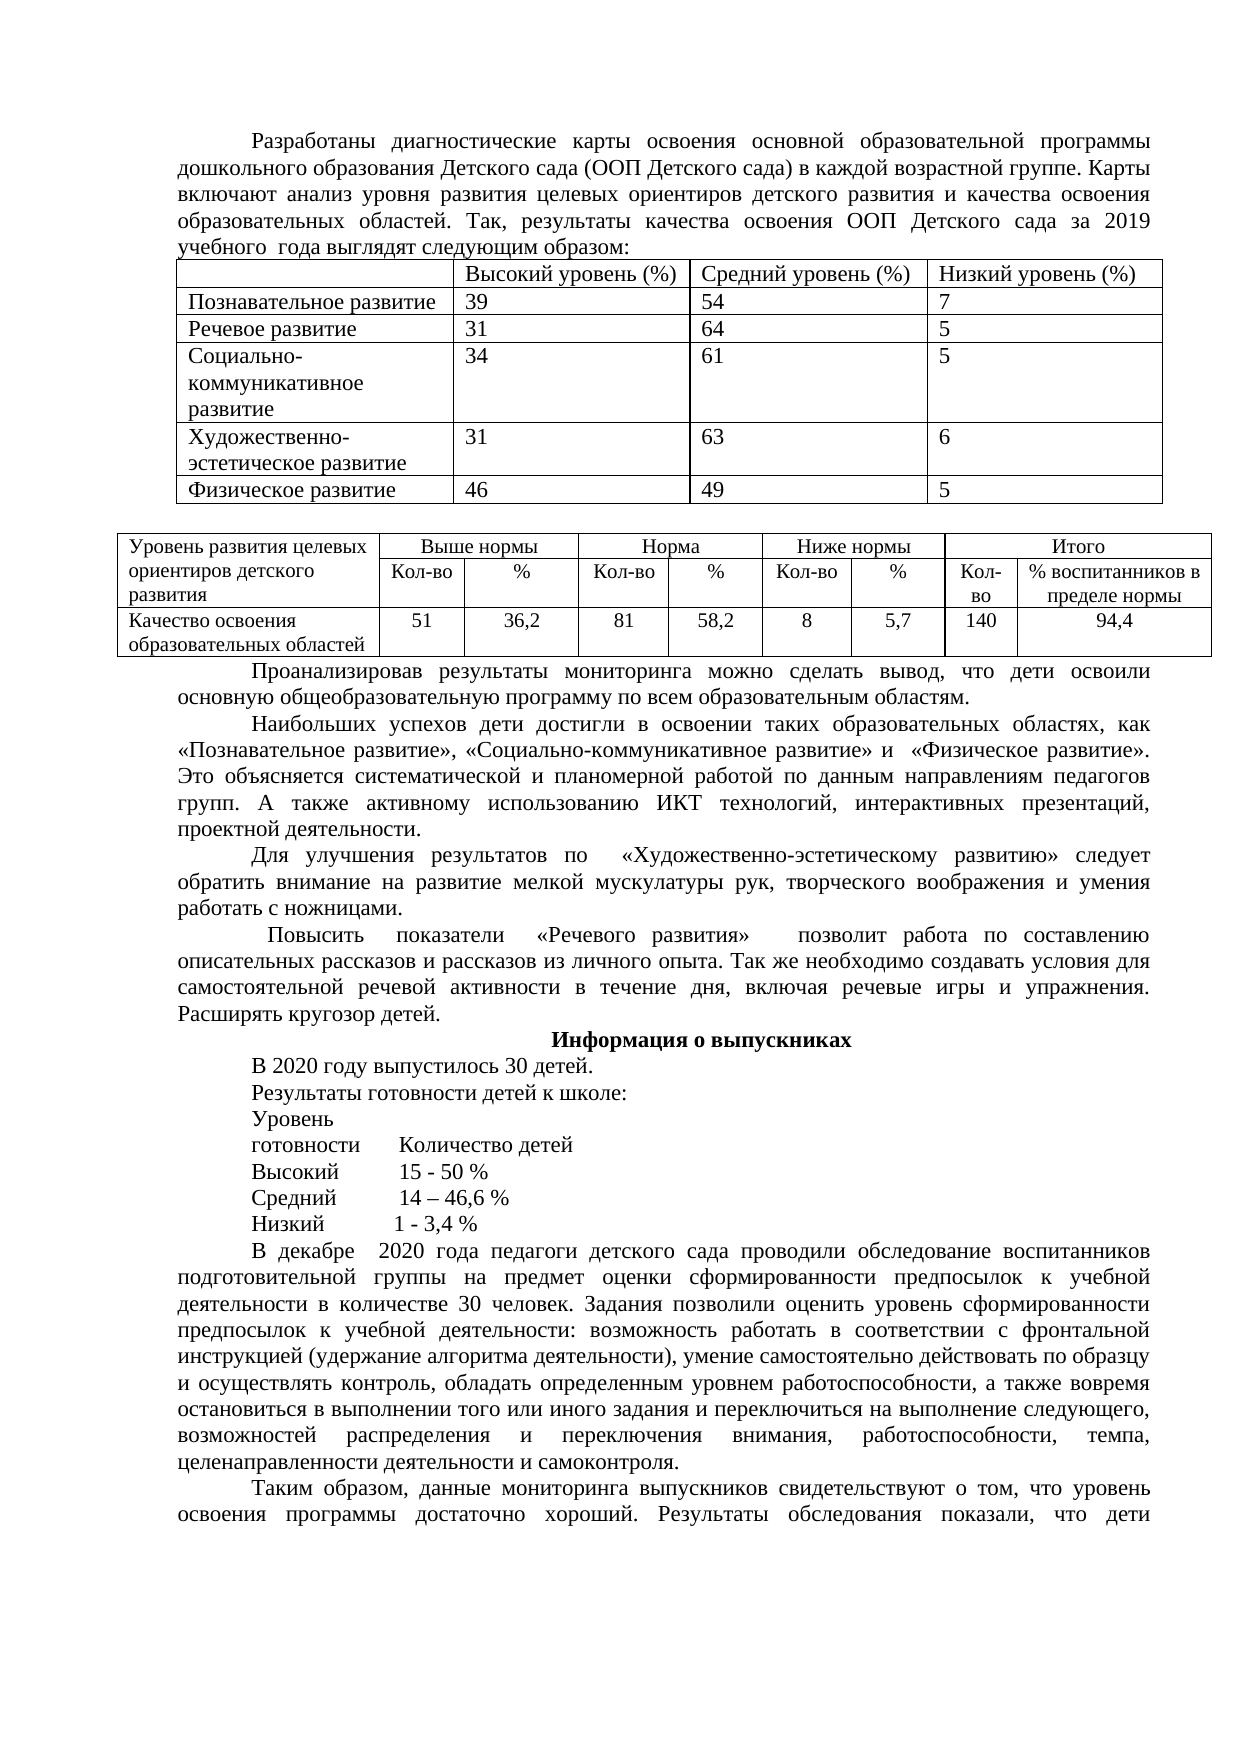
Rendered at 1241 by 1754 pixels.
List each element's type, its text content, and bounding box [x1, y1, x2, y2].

table_cell Физическое развитие [177, 476, 453, 503]
table_cell % [465, 559, 578, 607]
table_header Норма [579, 534, 762, 558]
table_cell 39 [454, 288, 689, 314]
table_cell Речевое развитие [177, 315, 453, 342]
table_cell 63 [691, 423, 927, 475]
table_cell 94,4 [1018, 608, 1211, 656]
table_cell Кол-во [946, 559, 1017, 607]
table_header Низкий уровень (%) [928, 260, 1162, 287]
table_cell Качество освоения образовательных областей [118, 608, 379, 656]
table_cell 7 [928, 288, 1162, 314]
table_cell Художественно-эстетическое развитие [177, 423, 453, 475]
table_cell 34 [454, 343, 689, 422]
text Для улучшения результатов по «Художественно-эстетическому развитию» следует обратить внимание на развитие мелкой мускулатуры рук, творческого воображения и умения работать с ножницами. [177, 842, 1152, 921]
table_cell 31 [454, 423, 689, 475]
table_cell 64 [691, 315, 927, 342]
table_header Высокий уровень (%) [454, 260, 689, 287]
table_cell 5 [928, 343, 1162, 422]
table_cell Познавательное развитие [177, 288, 453, 314]
table_cell 140 [946, 608, 1017, 656]
text В 2020 году выпустилось 30 детей. [177, 1052, 1152, 1079]
text В декабре 2020 года педагоги детского сада проводили обследование воспитанников подготовительной группы на предмет оценки сформированности предпосылок к учебной деятельности в количестве 30 человек. Задания позволили оценить уровень сформированности предпосылок к учебной деятельности: возможность работать в соответствии с фронтальной инструкцией (удержание алгоритма деятельности), умение самостоятельно действовать по образцу и осуществлять контроль, обладать определенным уровнем работоспособности, а также вовремя остановиться в выполнении того или иного задания и переключиться на выполнение следующего, возможностей распределения и переключения внимания, работоспособности, темпа, целенаправленности деятельности и самоконтроля. [177, 1237, 1152, 1474]
table_header Уровень развития целевых ориентиров детского развития [118, 534, 379, 607]
table_cell 51 [380, 608, 464, 656]
text Низкий 1 - 3,4 % [177, 1211, 1152, 1237]
text Повысить показатели «Речевого развития» позволит работа по составлению описательных рассказов и рассказов из личного опыта. Так же необходимо создавать условия для самостоятельной речевой активности в течение дня, включая речевые игры и упражнения. Расширять кругозор детей. [177, 921, 1152, 1026]
table_cell 6 [928, 423, 1162, 475]
text готовности Количество детей [177, 1131, 1152, 1158]
table_cell 46 [454, 476, 689, 503]
text Наибольших успехов дети достигли в освоении таких образовательных областях, как «Познавательное развитие», «Социально-коммуникативное развитие» и «Физическое развитие». Это объясняется систематической и планомерной работой по данным направлениям педагогов групп. А также активному использованию ИКТ технологий, интерактивных презентаций, проектной деятельности. [177, 710, 1152, 842]
table_cell Кол-во [763, 559, 851, 607]
table_header Средний уровень (%) [691, 260, 927, 287]
table_cell Кол-во [579, 559, 668, 607]
table_cell 61 [691, 343, 927, 422]
table_cell Кол-во [380, 559, 464, 607]
table_header [177, 260, 453, 287]
table_cell % [669, 559, 762, 607]
table_cell 8 [763, 608, 851, 656]
text Уровень [177, 1105, 1152, 1131]
table_cell 58,2 [669, 608, 762, 656]
table_header Итого [946, 534, 1211, 558]
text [177, 1474, 1152, 1527]
table_cell 5 [928, 315, 1162, 342]
text Информация о выпускниках [177, 1026, 1152, 1052]
text Средний 14 – 46,6 % [177, 1184, 1152, 1211]
table_cell 31 [454, 315, 689, 342]
table_cell 5 [928, 476, 1162, 503]
text Разработаны диагностические карты освоения основной образовательной программы дошкольного образования Детского сада (ООП Детского сада) в каждой возрастной группе. Карты включают анализ уровня развития целевых ориентиров детского развития и качества освоения образовательных областей. Так, результаты качества освоения ООП Детского сада за 2019 учебного года выглядят следующим образом: [177, 128, 1152, 259]
table_cell 36,2 [465, 608, 578, 656]
text Проанализировав результаты мониторинга можно сделать вывод, что дети освоили основную общеобразовательную программу по всем образовательным областям. [177, 657, 1152, 710]
table_header Выше нормы [380, 534, 578, 558]
table_cell 5,7 [852, 608, 944, 656]
table_cell % [852, 559, 944, 607]
table_cell 81 [579, 608, 668, 656]
table_cell 54 [691, 288, 927, 314]
table_cell Социально-коммуникативное развитие [177, 343, 453, 422]
table_cell % воспитанников в пределе нормы [1018, 559, 1211, 607]
table_header Ниже нормы [763, 534, 944, 558]
table_cell 49 [691, 476, 927, 503]
text Результаты готовности детей к школе: [177, 1079, 1152, 1105]
text Высокий 15 - 50 % [177, 1158, 1152, 1184]
